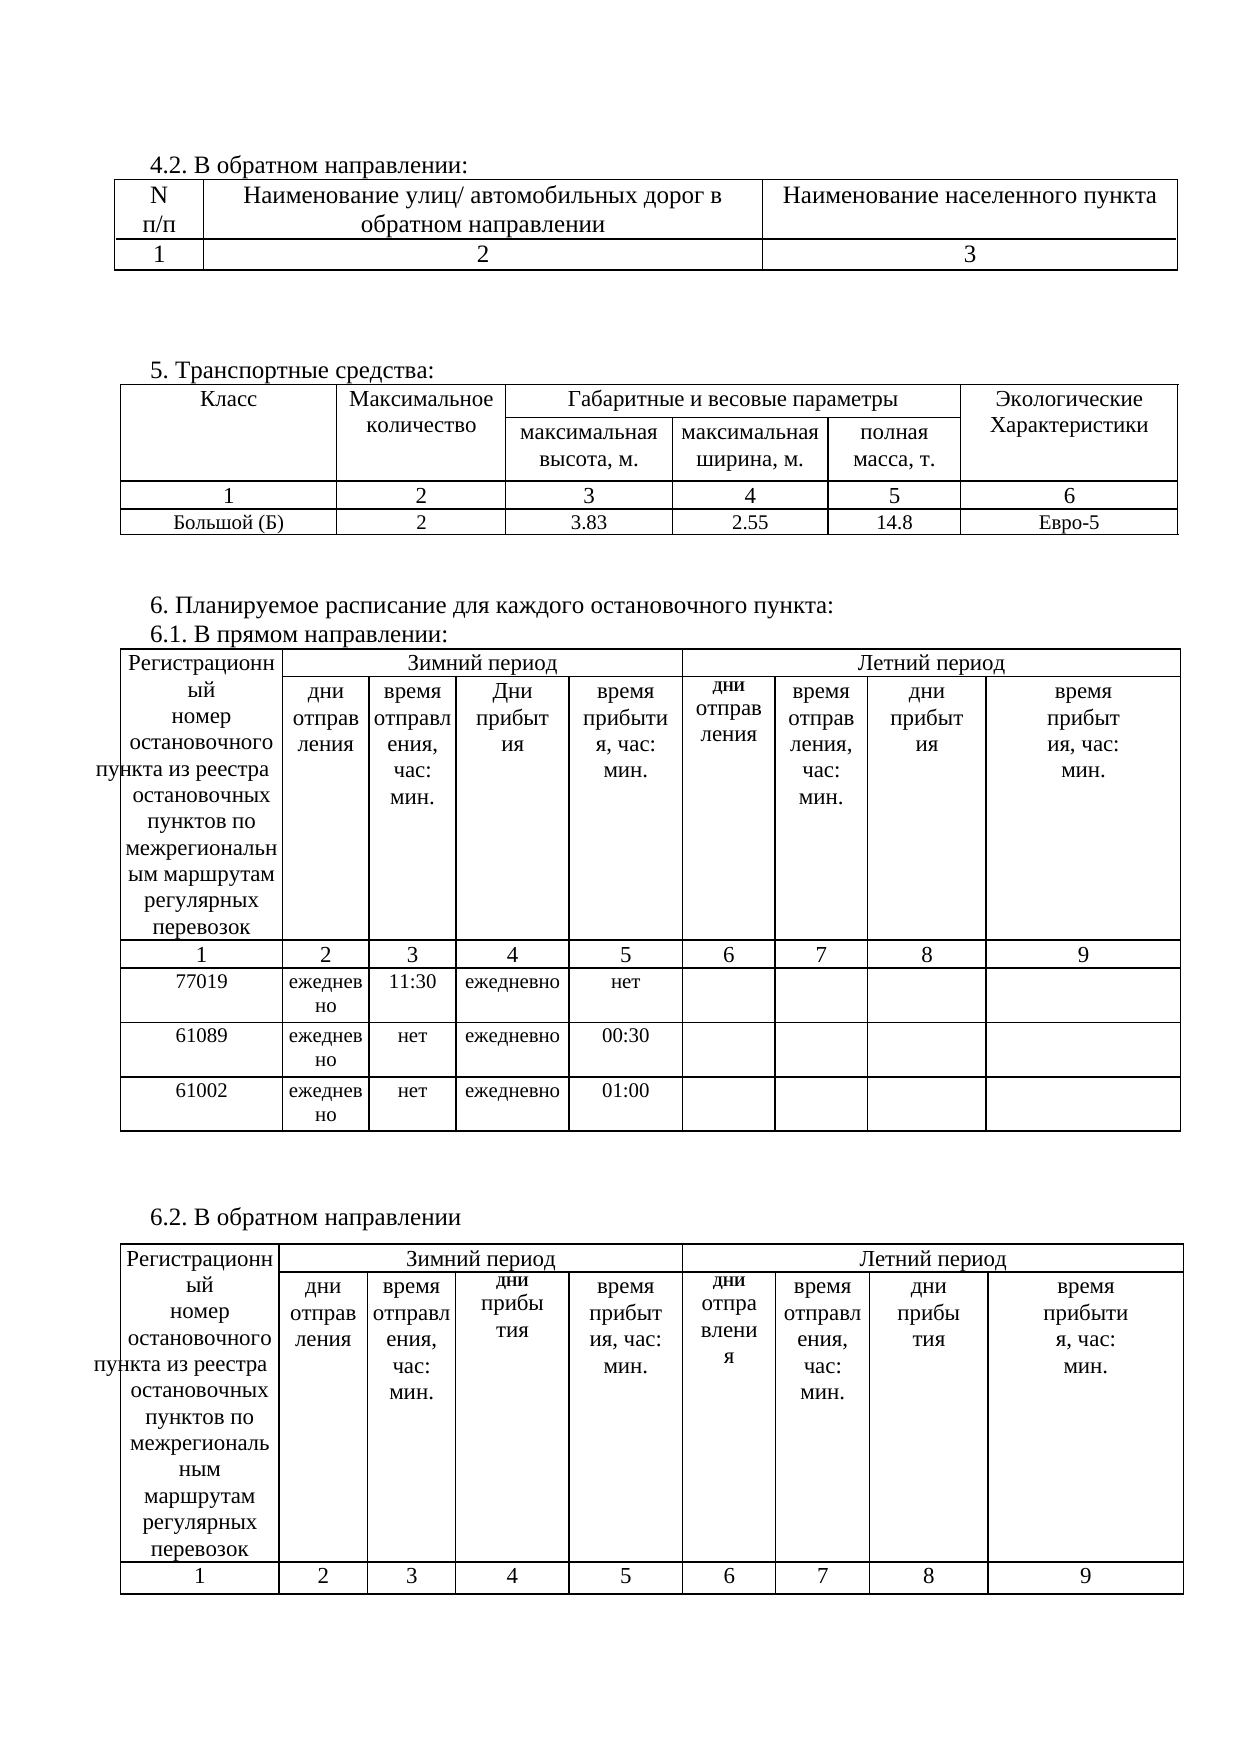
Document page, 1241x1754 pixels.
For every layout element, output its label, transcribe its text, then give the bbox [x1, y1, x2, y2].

table_cell 9 [989, 1563, 1183, 1593]
table_cell 7 [776, 941, 867, 967]
table_header Регистрационный номер остановочного пункта из реестра остановочных пунктов по межрегиональным маршрутам регулярных перевозок [121, 650, 282, 939]
table_cell 1 [115, 239, 203, 269]
table_cell 6 [683, 1563, 775, 1593]
table_cell дни прибыт ия [868, 677, 985, 939]
text 6.1. В прямом направлении: [150, 619, 1090, 648]
table_header N п/п [115, 180, 203, 238]
table_cell 6 [683, 941, 774, 967]
table_cell ежедневно [283, 1023, 368, 1076]
table_cell 9 [987, 941, 1180, 967]
table_cell дни отправ ления [280, 1273, 367, 1561]
table_cell 6 [961, 482, 1177, 508]
table_cell 2 [280, 1563, 367, 1593]
table_cell 3 [763, 238, 1177, 269]
table_cell Большой (Б) [121, 510, 336, 534]
table_cell 4 [456, 1563, 568, 1593]
table_cell 5 [570, 941, 682, 967]
table_cell 4 [457, 941, 568, 967]
table_header Зимний период [283, 650, 682, 676]
table_cell 2 [204, 240, 762, 269]
table_cell 2 [283, 941, 368, 967]
table_header Максимальное количество [337, 385, 505, 480]
table_cell 8 [870, 1563, 987, 1593]
table_cell ежедневно [457, 969, 568, 1022]
table_cell 1 [121, 482, 336, 508]
table_cell 2.55 [673, 510, 827, 534]
table_cell [776, 1023, 867, 1076]
table_cell [987, 969, 1180, 1022]
table_cell максимальная высота, м. [506, 418, 672, 480]
table_cell ДНИ отпра влени я [683, 1273, 775, 1561]
table_cell [987, 1023, 1180, 1076]
table_cell [868, 1023, 985, 1076]
table_cell 00:30 [570, 1023, 682, 1076]
table_cell нет [370, 1078, 455, 1130]
table_cell 01:00 [570, 1078, 682, 1130]
table_cell 1 [121, 941, 282, 967]
table_cell нет [370, 1023, 455, 1076]
table_cell время отправ ления, час: мин. [776, 677, 867, 939]
table_cell [776, 969, 867, 1022]
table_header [121, 1245, 278, 1561]
table_cell ДНИ отправ ления [683, 677, 774, 939]
table_cell [868, 1078, 985, 1130]
table_cell 8 [868, 941, 985, 967]
table_cell 11:30 [370, 969, 455, 1022]
table_cell 5 [829, 482, 960, 508]
table_cell ежедневно [283, 969, 368, 1022]
text 4.2. В обратном направлении: [150, 150, 1090, 179]
table_header Габаритные и весовые параметры [506, 385, 960, 417]
table_cell [868, 969, 985, 1022]
table_cell 3.83 [506, 510, 672, 534]
table_cell 2 [337, 510, 505, 534]
table_cell 4 [673, 482, 827, 508]
table_cell 1 [121, 1563, 278, 1593]
table_cell 3 [506, 482, 672, 508]
table_cell [683, 1023, 774, 1076]
table_cell [683, 969, 774, 1022]
table_header Экологические Характеристики [961, 385, 1177, 480]
table_cell время отправл ения, час: мин. [370, 677, 455, 939]
table_cell 77019 [121, 969, 282, 1022]
table_cell ежедневно [457, 1023, 568, 1076]
table_header Наименование населенного пункта [763, 180, 1177, 238]
table_cell 7 [776, 1563, 869, 1593]
table_cell 61002 [121, 1078, 282, 1130]
table_cell ежедневно [283, 1078, 368, 1130]
table_header Зимний период [280, 1245, 682, 1271]
table_cell полная масса, т. [829, 418, 960, 480]
table_cell ежедневно [457, 1078, 568, 1130]
table_cell время прибыти я, час: мин. [989, 1273, 1183, 1561]
table_cell 3 [368, 1563, 455, 1593]
text 6.2. В обратном направлении [150, 1202, 1090, 1231]
table_cell время отправл ения, час: мин. [776, 1273, 869, 1561]
table_cell Евро-5 [961, 510, 1177, 534]
table_header Летний период [683, 650, 1180, 676]
text 6. Планируемое расписание для каждого остановочного пункта: [150, 590, 1090, 619]
table_cell максимальная ширина, м. [673, 418, 827, 480]
table_cell [683, 1078, 774, 1130]
table_cell 5 [570, 1563, 682, 1593]
table_header Летний период [683, 1245, 1183, 1271]
table_cell 61089 [121, 1023, 282, 1076]
table_cell 3 [370, 941, 455, 967]
table_cell [987, 1078, 1180, 1130]
table_cell время отправл ения, час: мин. [368, 1273, 455, 1561]
table_cell 14.8 [829, 510, 960, 534]
table_cell время прибыт ия, час: мин. [987, 677, 1180, 939]
table_cell нет [570, 969, 682, 1022]
table_header Наименование улиц/ автомобильных дорог в обратном направлении [204, 180, 762, 238]
table_cell ДНИ прибы тия [456, 1273, 568, 1561]
table_header Класс [121, 385, 336, 480]
table_cell время прибыт ия, час: мин. [570, 1273, 682, 1561]
text 5. Транспортные средства: [150, 355, 1090, 383]
table_cell дни отправ ления [283, 677, 368, 939]
table_cell [776, 1078, 867, 1130]
table_cell 2 [337, 482, 505, 508]
table_cell дни прибы тия [870, 1273, 987, 1561]
table_cell время прибыти я, час: мин. [570, 677, 682, 939]
table_cell Дни прибыт ия [457, 677, 568, 939]
